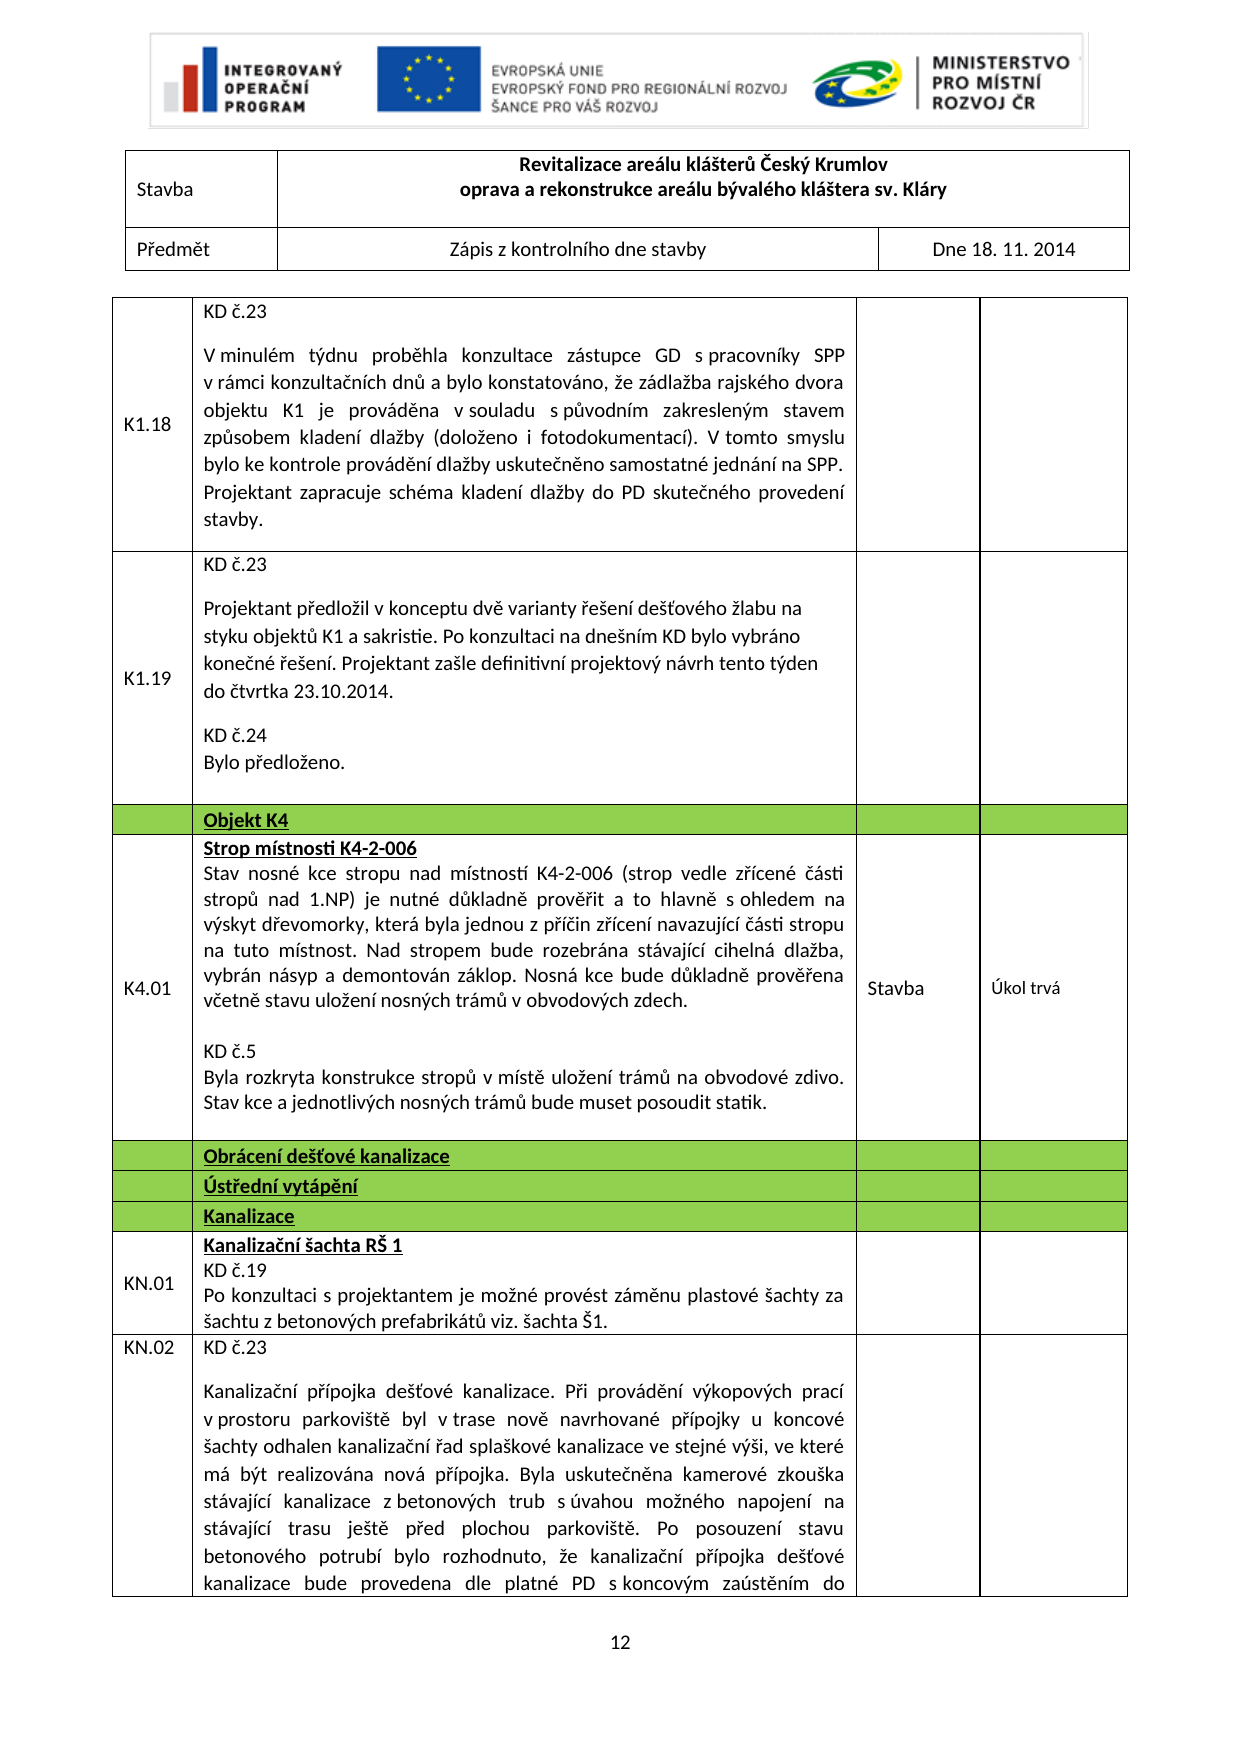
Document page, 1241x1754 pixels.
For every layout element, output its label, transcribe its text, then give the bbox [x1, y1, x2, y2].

table_cell [857, 1232, 979, 1333]
table_cell [857, 1335, 979, 1596]
table_cell KD č.23 Projektant předložil v konceptu dvě varianty řešení dešťového žlabu na styku objektů K1 a sakristie. Po konzultaci na dnešním KD bylo vybráno konečné řešení. Projektant zašle definitivní projektový návrh tento týden do čtvrtka 23.10.2014. KD č.24 Bylo předloženo. [193, 552, 856, 804]
table_cell [981, 298, 1127, 551]
table_cell Kanalizace [193, 1202, 856, 1231]
table_cell K1.19 [113, 552, 192, 804]
table_cell [981, 805, 1127, 834]
table_cell K4.01 [113, 835, 192, 1140]
table_cell Stavba [857, 835, 979, 1140]
table_cell [981, 1335, 1127, 1596]
table_cell [857, 1141, 979, 1170]
table_cell K1.18 [113, 298, 192, 551]
table_cell [113, 1141, 192, 1170]
table_cell [113, 1202, 192, 1231]
table_cell KN.02 [113, 1335, 192, 1596]
table_cell [981, 552, 1127, 804]
table_cell [857, 1202, 979, 1231]
table_cell KN.01 [113, 1232, 192, 1333]
table_cell [857, 552, 979, 804]
table_cell Ústřední vytápění [193, 1171, 856, 1201]
table_cell [981, 1171, 1127, 1201]
table_cell Obrácení dešťové kanalizace [193, 1141, 856, 1170]
table_cell Kanalizační šachta RŠ 1 KD č.19 Po konzultaci s projektantem je možné provést záměnu plastové šachty za šachtu z betonových prefabrikátů viz. šachta Š1. [193, 1232, 856, 1333]
table_cell [981, 1141, 1127, 1170]
table_cell Objekt K4 [193, 805, 856, 834]
table_cell Strop místnosti K4-2-006 Stav nosné kce stropu nad místností K4-2-006 (strop vedle zřícené části stropů nad 1.NP) je nutné důkladně prověřit a to hlavně s ohledem na výskyt dřevomorky, která byla jednou z příčin zřícení navazující části stropu na tuto místnost. Nad stropem bude rozebrána stávající cihelná dlažba, vybrán násyp a demontován záklop. Nosná kce bude důkladně prověřena včetně stavu uložení nosných trámů v obvodových zdech. KD č.5 Byla rozkryta konstrukce stropů v místě uložení trámů na obvodové zdivo. Stav kce a jednotlivých nosných trámů bude muset posoudit statik. [193, 835, 856, 1140]
table_cell [981, 1232, 1127, 1333]
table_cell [193, 1335, 856, 1596]
table_cell [981, 1202, 1127, 1231]
table_cell [857, 805, 979, 834]
table_cell [857, 298, 979, 551]
table_cell KD č.23 V minulém týdnu proběhla konzultace zástupce GD s pracovníky SPP v rámci konzultačních dnů a bylo konstatováno, že zádlažba rajského dvora objektu K1 je prováděna v souladu s původním zakresleným stavem způsobem kladení dlažby (doloženo i fotodokumentací). V tomto smyslu bylo ke kontrole provádění dlažby uskutečněno samostatné jednání na SPP. Projektant zapracuje schéma kladení dlažby do PD skutečného provedení stavby. [193, 298, 856, 551]
table_cell [857, 1171, 979, 1201]
table_cell [113, 805, 192, 834]
table_cell Úkol trvá [981, 835, 1127, 1140]
picture [147, 32, 1090, 130]
table_cell [113, 1171, 192, 1201]
